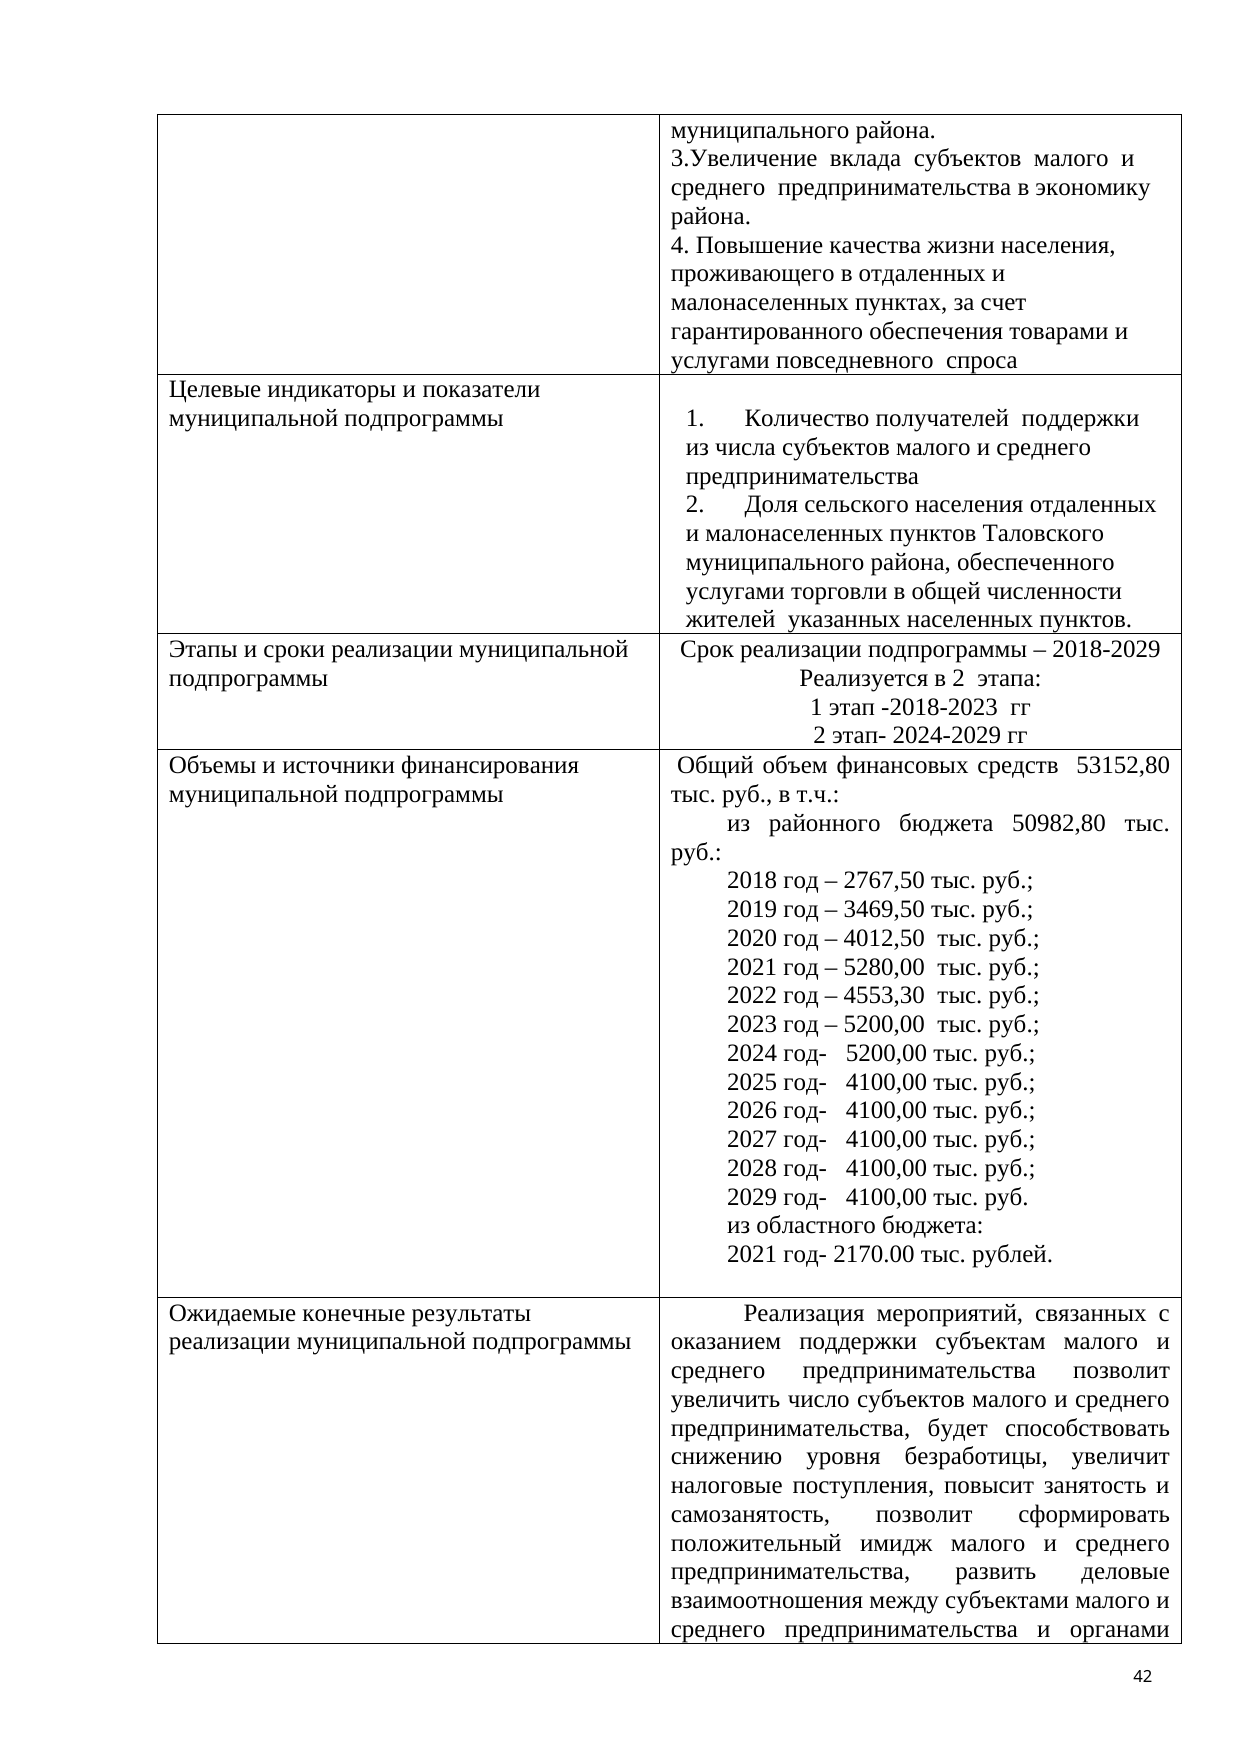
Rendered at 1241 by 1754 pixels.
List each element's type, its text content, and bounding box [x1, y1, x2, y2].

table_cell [158, 1298, 659, 1643]
table_cell Объемы и источники финансирования муниципальной подпрограммы [158, 750, 659, 1297]
table_cell Этапы и сроки реализации муниципальной подпрограммы [158, 634, 659, 749]
table_cell Целевые индикаторы и показатели муниципальной подпрограммы [158, 375, 659, 633]
table_cell Количество получателей поддержки из числа субъектов малого и среднего предпринимательства Доля сельского населения отдаленных и малонаселенных пунктов Таловского муниципального района, обеспеченного услугами торговли в общей численности жителей указанных населенных пунктов. [660, 375, 1181, 633]
table_cell Общий объем финансовых средств 53152,80 тыс. руб., в т.ч.: из районного бюджета 50982,80 тыс. руб.: 2018 год – 2767,50 тыс. руб.; 2019 год – 3469,50 тыс. руб.; 2020 год – 4012,50 тыс. руб.; 2021 год – 5280,00 тыс. руб.; 2022 год – 4553,30 тыс. руб.; 2023 год – 5200,00 тыс. руб.; 2024 год- 5200,00 тыс. руб.; 2025 год- 4100,00 тыс. руб.; 2026 год- 4100,00 тыс. руб.; 2027 год- 4100,00 тыс. руб.; 2028 год- 4100,00 тыс. руб.; 2029 год- 4100,00 тыс. руб. из областного бюджета: 2021 год- 2170.00 тыс. рублей. [660, 750, 1181, 1297]
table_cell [660, 115, 1181, 373]
table_cell Срок реализации подпрограммы – 2018-2029 Реализуется в 2 этапа: 1 этап -2018-2023 гг 2 этап- 2024-2029 гг [660, 634, 1181, 749]
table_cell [158, 115, 659, 373]
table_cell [660, 1298, 1181, 1643]
